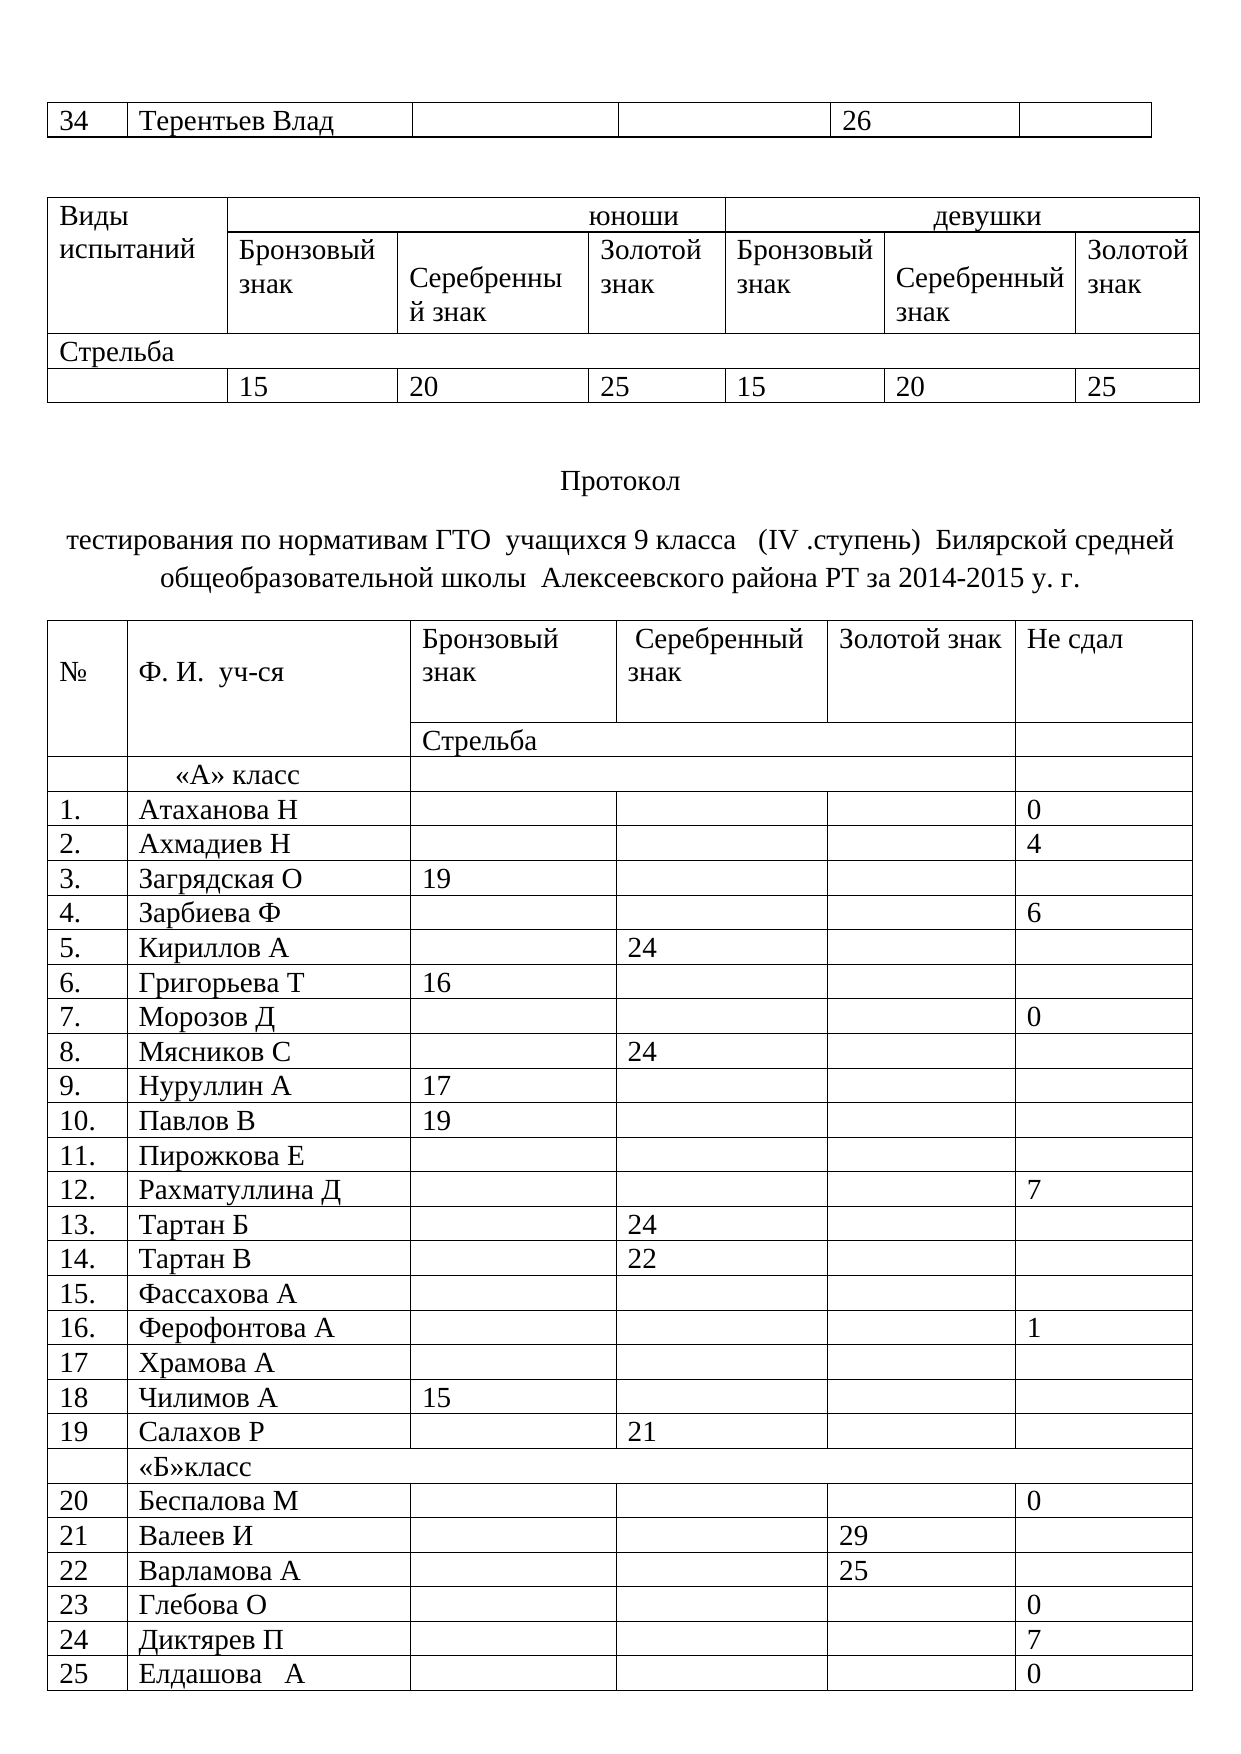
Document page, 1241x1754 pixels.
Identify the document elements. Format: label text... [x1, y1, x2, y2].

table_cell [617, 1311, 827, 1344]
table_cell 24 [617, 930, 827, 964]
table_cell 15 [726, 369, 884, 402]
table_cell Золотой знак [1076, 233, 1199, 333]
table_cell [828, 1345, 1015, 1379]
table_cell Бронзовый знак [228, 233, 397, 333]
table_cell 14. [48, 1241, 127, 1275]
table_cell Салахов Р [128, 1414, 410, 1448]
table_cell Серебренный знак [885, 233, 1075, 333]
table_cell 19 [411, 861, 616, 894]
table_cell [1016, 1034, 1192, 1067]
table_cell [411, 1484, 616, 1517]
table_cell [617, 1345, 827, 1379]
table_cell [828, 1034, 1015, 1067]
table_cell [828, 1622, 1015, 1655]
table_header Не сдал [1016, 621, 1192, 722]
table_cell 21 [617, 1414, 827, 1448]
table_cell 6 [1016, 896, 1192, 929]
table_cell Стрельба [48, 334, 1199, 368]
table_cell [617, 792, 827, 825]
text тестирования по нормативам ГТО учащихся 9 класса (IV .ступень) Билярской средней общеобразовательной школы Алексеевского района РТ за 2014-2015 у. г. [59, 522, 1181, 594]
table_cell 20 [398, 369, 588, 402]
table_cell 24 [617, 1034, 827, 1067]
table_cell 15 [228, 369, 397, 402]
table_cell Золотой знак [589, 233, 725, 333]
table_cell 0 [1016, 999, 1192, 1033]
table_cell 0 [1016, 1656, 1192, 1690]
table_cell [411, 792, 616, 825]
table_cell 2. [48, 826, 127, 860]
table_cell Атаханова Н [128, 792, 410, 825]
table_cell 22 [617, 1241, 827, 1275]
table_cell 29 [828, 1518, 1015, 1552]
table_cell [828, 1172, 1015, 1206]
table_cell Зарбиева Ф [128, 896, 410, 929]
table_cell [617, 1484, 827, 1517]
table_header № [48, 621, 127, 756]
table_cell 15 [411, 1380, 616, 1413]
table_header Бронзовый знак [411, 621, 616, 722]
table_cell [1016, 1207, 1192, 1240]
table_cell [828, 861, 1015, 894]
table_cell 25 [1076, 369, 1199, 402]
table_cell [411, 1172, 616, 1206]
table_cell 5. [48, 930, 127, 964]
table_cell [828, 1138, 1015, 1171]
table_cell Рахматуллина Д [128, 1172, 410, 1206]
table_cell [1016, 1553, 1192, 1586]
table_cell [1016, 965, 1192, 998]
table_cell [828, 1311, 1015, 1344]
table_header юноши [228, 198, 725, 231]
table_cell [828, 1414, 1015, 1448]
table_cell [1016, 1518, 1192, 1552]
table_cell Григорьева Т [128, 965, 410, 998]
table_cell 25 [828, 1553, 1015, 1586]
table_cell 10. [48, 1103, 127, 1137]
table_cell [617, 1103, 827, 1137]
table_cell [411, 1622, 616, 1655]
table_cell [617, 896, 827, 929]
table_cell [1016, 1276, 1192, 1309]
table_cell Елдашова А [128, 1656, 410, 1690]
table_cell [1016, 930, 1192, 964]
table_cell [411, 1414, 616, 1448]
table_cell 25 [589, 369, 725, 402]
table_cell [828, 826, 1015, 860]
table_cell Терентьев Влад [128, 103, 412, 136]
table_cell [617, 999, 827, 1033]
table_cell [411, 1034, 616, 1067]
table_cell Диктярев П [128, 1622, 410, 1655]
table_cell Тартан В [128, 1241, 410, 1275]
table_cell 16 [411, 965, 616, 998]
table_cell Ахмадиев Н [128, 826, 410, 860]
table_cell 9. [48, 1069, 127, 1102]
table_cell 24 [617, 1207, 827, 1240]
table_cell [1016, 1414, 1192, 1448]
table_cell Серебренный знак [398, 233, 588, 333]
table_cell [1016, 1103, 1192, 1137]
table_cell 16. [48, 1311, 127, 1344]
table_cell Мясников С [128, 1034, 410, 1067]
table_cell 18 [48, 1380, 127, 1413]
table_cell [411, 1587, 616, 1621]
table_cell [828, 1380, 1015, 1413]
table_cell [411, 1311, 616, 1344]
table_header Серебренный знак [617, 621, 827, 722]
table_cell «А» класс [128, 757, 410, 791]
table_cell [411, 1207, 616, 1240]
table_header Золотой знак [828, 621, 1015, 722]
table_cell [413, 103, 618, 136]
table_cell 11. [48, 1138, 127, 1171]
table_cell Фассахова А [128, 1276, 410, 1309]
table_cell [48, 369, 227, 402]
table_cell [617, 826, 827, 860]
table_header девушки [726, 198, 1199, 231]
table_cell [617, 1587, 827, 1621]
table_cell [617, 1276, 827, 1309]
table_cell [617, 1069, 827, 1102]
table_cell 0 [1016, 1587, 1192, 1621]
table_cell [1016, 723, 1192, 756]
table_cell 4 [1016, 826, 1192, 860]
table_cell 20 [885, 369, 1075, 402]
table_cell 6. [48, 965, 127, 998]
table_cell [1016, 1241, 1192, 1275]
table_cell 17 [48, 1345, 127, 1379]
table_cell [828, 1069, 1015, 1102]
table_cell [617, 1553, 827, 1586]
table_cell [617, 965, 827, 998]
table_cell 34 [48, 103, 127, 136]
table_cell [411, 757, 1015, 791]
table_cell [411, 930, 616, 964]
table_cell [828, 792, 1015, 825]
table_cell [1020, 103, 1151, 136]
table_cell 8. [48, 1034, 127, 1067]
table_cell [828, 1207, 1015, 1240]
table_cell Тартан Б [128, 1207, 410, 1240]
table_cell 1 [1016, 1311, 1192, 1344]
table_cell [617, 1138, 827, 1171]
table_cell Ферофонтова А [128, 1311, 410, 1344]
table_cell 24 [48, 1622, 127, 1655]
table_cell 0 [1016, 1484, 1192, 1517]
table_cell Морозов Д [128, 999, 410, 1033]
table_cell [828, 1103, 1015, 1137]
table_cell [411, 1241, 616, 1275]
table_cell [48, 1449, 127, 1482]
table_cell 7. [48, 999, 127, 1033]
table_cell [1016, 1069, 1192, 1102]
table_cell 22 [48, 1553, 127, 1586]
table_cell [1016, 1345, 1192, 1379]
table_cell Беспалова М [128, 1484, 410, 1517]
table_cell 0 [1016, 792, 1192, 825]
table_cell [411, 1345, 616, 1379]
table_cell Кириллов А [128, 930, 410, 964]
table_cell [828, 1241, 1015, 1275]
table_cell [411, 1518, 616, 1552]
table_cell [828, 1587, 1015, 1621]
table_cell Варламова А [128, 1553, 410, 1586]
table_cell [48, 757, 127, 791]
table_cell [828, 999, 1015, 1033]
table_cell 7 [1016, 1622, 1192, 1655]
table_cell [617, 1656, 827, 1690]
table_cell 25 [48, 1656, 127, 1690]
text Протокол [59, 463, 1181, 496]
table_cell [1016, 1138, 1192, 1171]
table_cell 23 [48, 1587, 127, 1621]
table_cell [617, 861, 827, 894]
table_cell Загрядская О [128, 861, 410, 894]
table_cell 21 [48, 1518, 127, 1552]
table_cell [411, 999, 616, 1033]
table_cell 12. [48, 1172, 127, 1206]
table_cell 13. [48, 1207, 127, 1240]
table_cell [411, 1276, 616, 1309]
table_cell Чилимов А [128, 1380, 410, 1413]
table_cell Стрельба [411, 723, 1015, 756]
table_cell [619, 103, 830, 136]
table_cell Храмова А [128, 1345, 410, 1379]
table_cell [617, 1172, 827, 1206]
table_header Ф. И. уч-ся [128, 621, 410, 756]
table_cell 20 [48, 1484, 127, 1517]
table_cell 26 [831, 103, 1019, 136]
table_cell 4. [48, 896, 127, 929]
table_cell [828, 1276, 1015, 1309]
table_cell [411, 896, 616, 929]
table_cell 3. [48, 861, 127, 894]
table_cell [617, 1380, 827, 1413]
table_cell Пирожкова Е [128, 1138, 410, 1171]
table_cell Глебова О [128, 1587, 410, 1621]
table_cell «Б»класс [128, 1449, 1192, 1482]
table_cell [411, 826, 616, 860]
table_cell [411, 1553, 616, 1586]
table_cell Валеев И [128, 1518, 410, 1552]
table_cell 19 [48, 1414, 127, 1448]
table_cell [411, 1656, 616, 1690]
table_cell [1016, 757, 1192, 791]
table_cell 19 [411, 1103, 616, 1137]
table_cell 7 [1016, 1172, 1192, 1206]
table_cell 15. [48, 1276, 127, 1309]
table_cell Бронзовый знак [726, 233, 884, 333]
table_cell [828, 930, 1015, 964]
table_cell [617, 1622, 827, 1655]
table_cell Нуруллин А [128, 1069, 410, 1102]
table_header Виды испытаний [48, 198, 227, 333]
table_cell [828, 1484, 1015, 1517]
table_cell [828, 965, 1015, 998]
table_cell [828, 1656, 1015, 1690]
table_cell 1. [48, 792, 127, 825]
table_cell [828, 896, 1015, 929]
table_cell [1016, 861, 1192, 894]
table_cell [1016, 1380, 1192, 1413]
table_cell 17 [411, 1069, 616, 1102]
table_cell [411, 1138, 616, 1171]
table_cell Павлов В [128, 1103, 410, 1137]
table_cell [617, 1518, 827, 1552]
